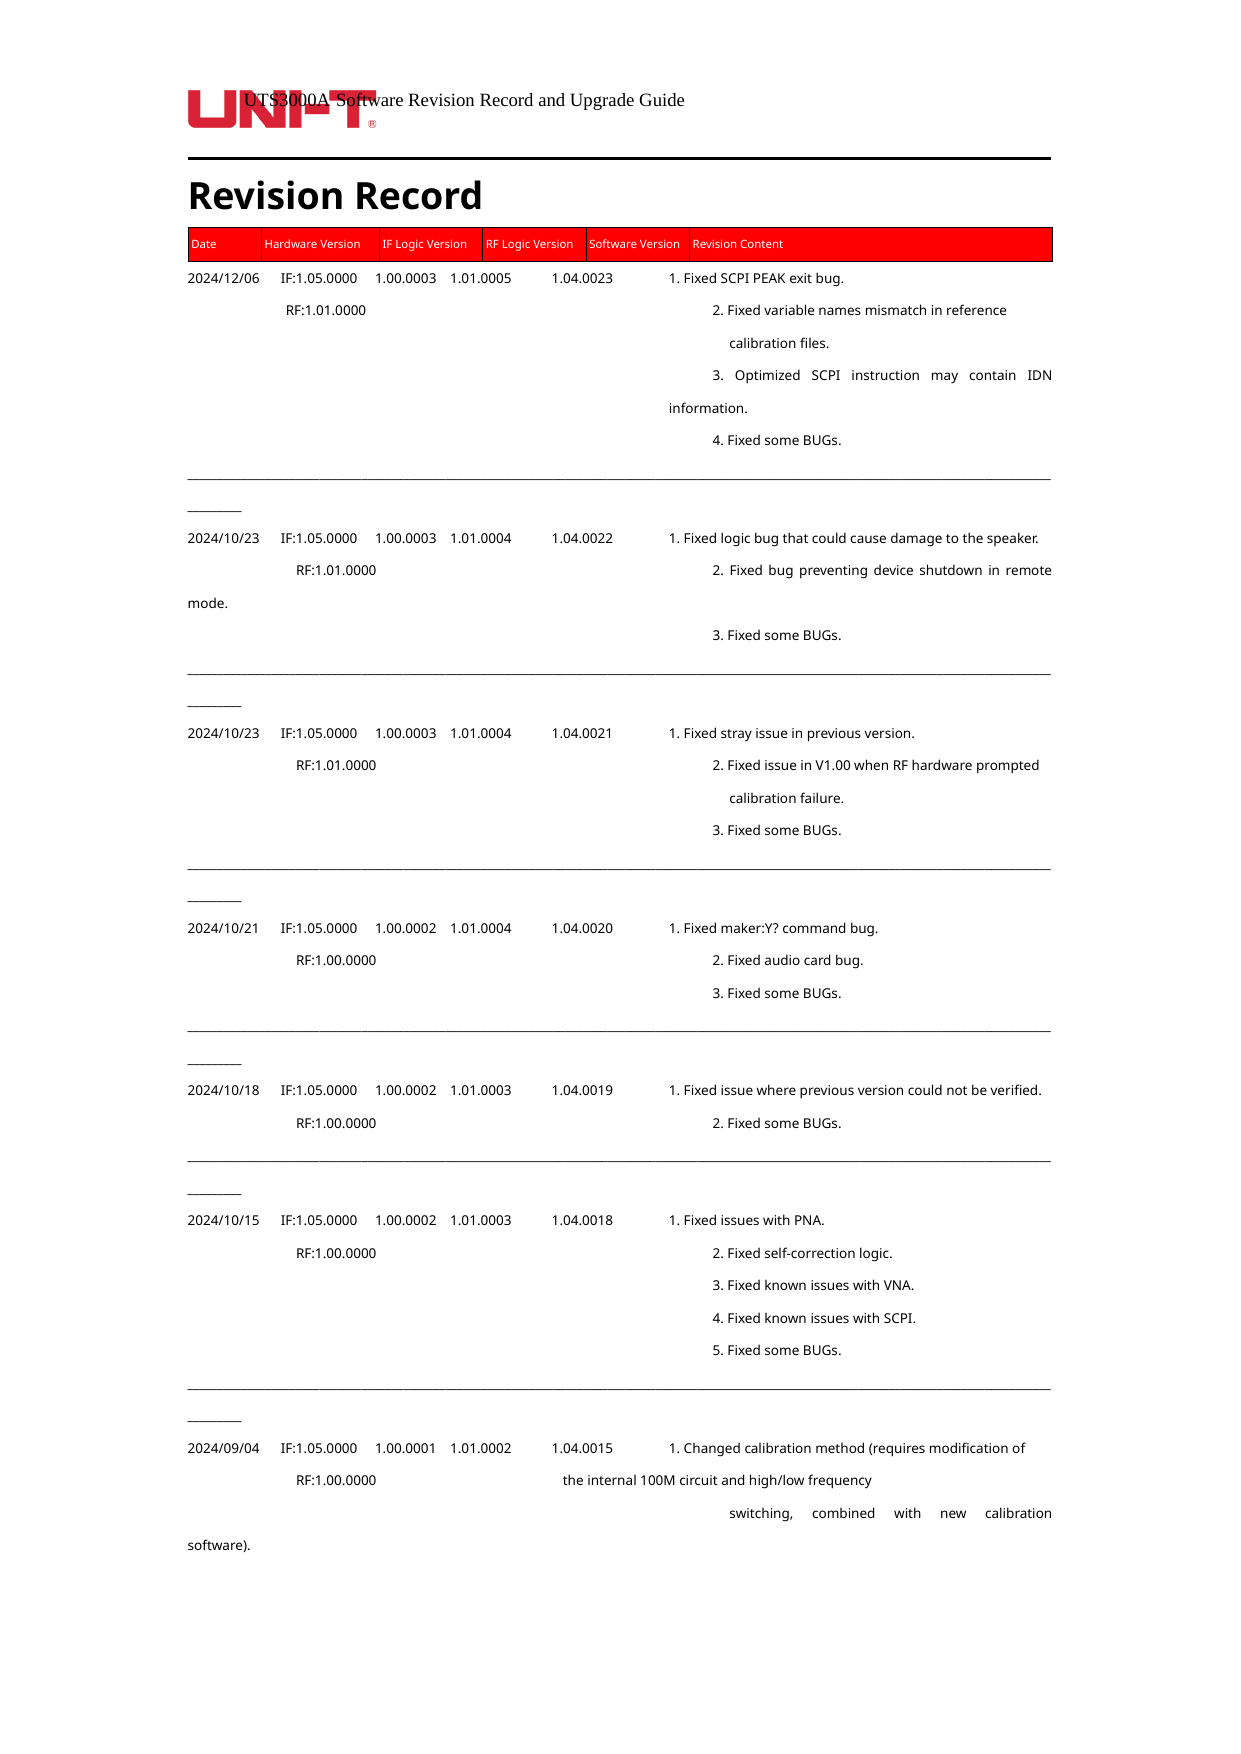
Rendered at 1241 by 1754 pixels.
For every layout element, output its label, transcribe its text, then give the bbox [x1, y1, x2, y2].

text 2024/09/04 IF:1.05.0000 1.00.0001 1.01.0002 1.04.0015 1. Changed calibration method (requires modification of [187, 1432, 1053, 1464]
table_header Date [189, 228, 261, 261]
text Revision Record [187, 162, 1053, 227]
text 3. Fixed some BUGs. [669, 977, 1053, 1009]
text RF:1.01.0000 2. Fixed bug preventing device shutdown in remote mode. [187, 554, 1053, 619]
table_header RF Logic Version [483, 228, 586, 261]
table_header IF Logic Version [380, 228, 482, 261]
text RF:1.01.0000 2. Fixed issue in V1.00 when RF hardware prompted [187, 749, 1053, 782]
text 2024/10/18 IF:1.05.0000 1.00.0002 1.01.0003 1.04.0019 1. Fixed issue where previous version could not be verified. [187, 1074, 1053, 1107]
text calibration failure. [187, 782, 1053, 814]
text RF:1.00.0000 the internal 100M circuit and high/low frequency [187, 1464, 1053, 1497]
text RF:1.00.0000 2. Fixed self-correction logic. [187, 1237, 1053, 1269]
text calibration files. [187, 327, 1053, 359]
text 5. Fixed some BUGs. [712, 1334, 1053, 1367]
text RF:1.00.0000 2. Fixed some BUGs. [187, 1107, 1053, 1139]
text 3. Fixed known issues with VNA. [669, 1269, 1053, 1302]
table_header Hardware Version [262, 228, 379, 261]
text 4. Fixed known issues with SCPI. [712, 1302, 1053, 1334]
text 4. Fixed some BUGs. [669, 424, 1053, 457]
text 2024/10/23 IF:1.05.0000 1.00.0003 1.01.0004 1.04.0021 1. Fixed stray issue in previous version. [187, 717, 1053, 749]
text 3. Fixed some BUGs. [669, 814, 1053, 847]
text 2024/12/06 IF:1.05.0000 1.00.0003 1.01.0005 1.04.0023 1. Fixed SCPI PEAK exit bug. [187, 262, 1053, 294]
text RF:1.01.0000 2. Fixed variable names mismatch in reference [187, 294, 1053, 327]
picture [187, 89, 460, 131]
text switching, combined with new calibration software). [187, 1497, 1053, 1562]
text 3. Fixed some BUGs. [669, 619, 1053, 652]
text 3. Optimized SCPI instruction may contain IDN information. [669, 359, 1053, 424]
table_header Software Version [587, 228, 689, 261]
text 2024/10/21 IF:1.05.0000 1.00.0002 1.01.0004 1.04.0020 1. Fixed maker:Y? command bug. [187, 912, 1053, 944]
text RF:1.00.0000 2. Fixed audio card bug. [187, 944, 1053, 977]
text 2024/10/15 IF:1.05.0000 1.00.0002 1.01.0003 1.04.0018 1. Fixed issues with PNA. [187, 1204, 1053, 1237]
text 2024/10/23 IF:1.05.0000 1.00.0003 1.01.0004 1.04.0022 1. Fixed logic bug that could cause damage to the speaker. [187, 522, 1053, 554]
table_header Revision Content [690, 228, 1052, 261]
